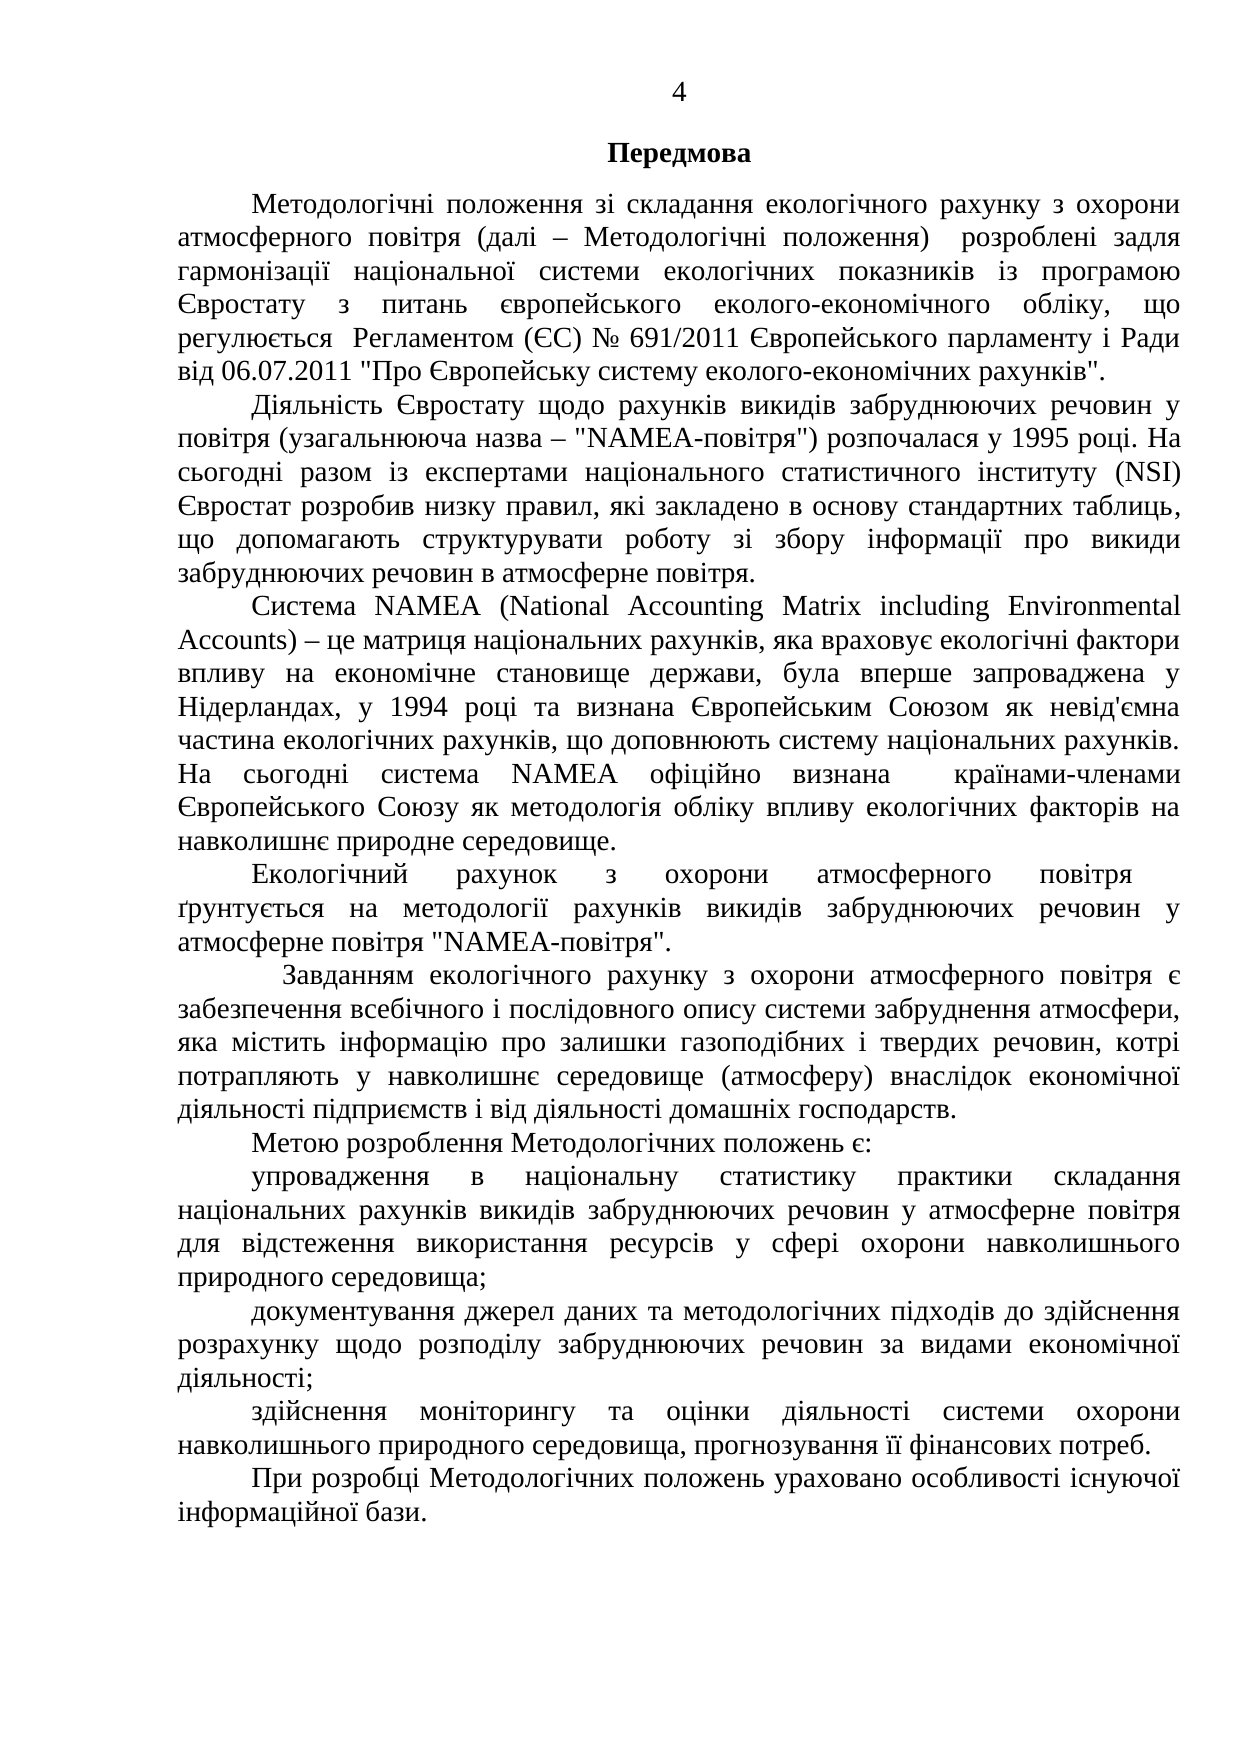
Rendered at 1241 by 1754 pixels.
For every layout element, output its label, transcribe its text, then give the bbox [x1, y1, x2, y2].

text Передмова [177, 135, 1181, 169]
text упровадження в національну статистику практики складання національних рахунків викидів забруднюючих речовин у атмосферне повітря для відстеження використання ресурсів у сфері охорони навколишнього природного середовища; [177, 1158, 1181, 1293]
text Система NAMEA (National Accounting Matrix including Environmental Accounts) – це матриця національних рахунків, яка враховує екологічні фактори впливу на економічне становище держави, була вперше запроваджена у Нідерландах, у 1994 році та визнана Європейським Союзом як невід'ємна частина екологічних рахунків, що доповнюють систему національних рахунків. На сьогодні система NAMEA офіційно визнана країнами-членами Європейського Союзу як методологія обліку впливу екологічних факторів на навколишнє природне середовище. [177, 588, 1181, 857]
text Діяльність Євростату щодо рахунків викидів забруднюючих речовин у повітря (узагальнююча назва – "NAMEA-повітря") розпочалася у 1995 році. На сьогодні разом із експертами національного статистичного інституту (NSI) Євростат розробив низку правил, які закладено в основу стандартних таблиць, що допомагають структурувати роботу зі збору інформації про викиди забруднюючих речовин в атмосферне повітря. [177, 387, 1181, 588]
text здійснення моніторингу та оцінки діяльності системи охорони навколишнього природного середовища, прогнозування її фінансових потреб. [177, 1393, 1181, 1460]
text При розробці Методологічних положень ураховано особливості існуючої інформаційної бази. [177, 1460, 1181, 1527]
text Завданням екологічного рахунку з охорони атмосферного повітря є забезпечення всебічного і послідовного опису системи забруднення атмосфери, яка містить інформацію про залишки газоподібних і твердих речовин, котрі потрапляють у навколишнє середовище (атмосферу) внаслідок економічної діяльності підприємств і від діяльності домашніх господарств. [177, 957, 1181, 1125]
text документування джерел даних та методологічних підходів до здійснення розрахунку щодо розподілу забруднюючих речовин за видами економічної діяльності; [177, 1293, 1181, 1393]
text Методологічні положення зі складання екологічного рахунку з охорони атмосферного повітря (далі – Методологічні положення) розроблені задля гармонізації національної системи екологічних показників із програмою Євростату з питань європейського еколого-економічного обліку, що регулюється Регламентом (ЄС) № 691/2011 Європейського парламенту і Ради від 06.07.2011 "Про Європейську систему еколого-економічних рахунків". [177, 186, 1181, 387]
text Екологічний рахунок з охорони атмосферного повітря ґрунтується на методології рахунків викидів забруднюючих речовин у атмосферне повітря "NAMEA-повітря". [177, 857, 1181, 957]
text Метою розроблення Методологічних положень є: [177, 1125, 1181, 1158]
